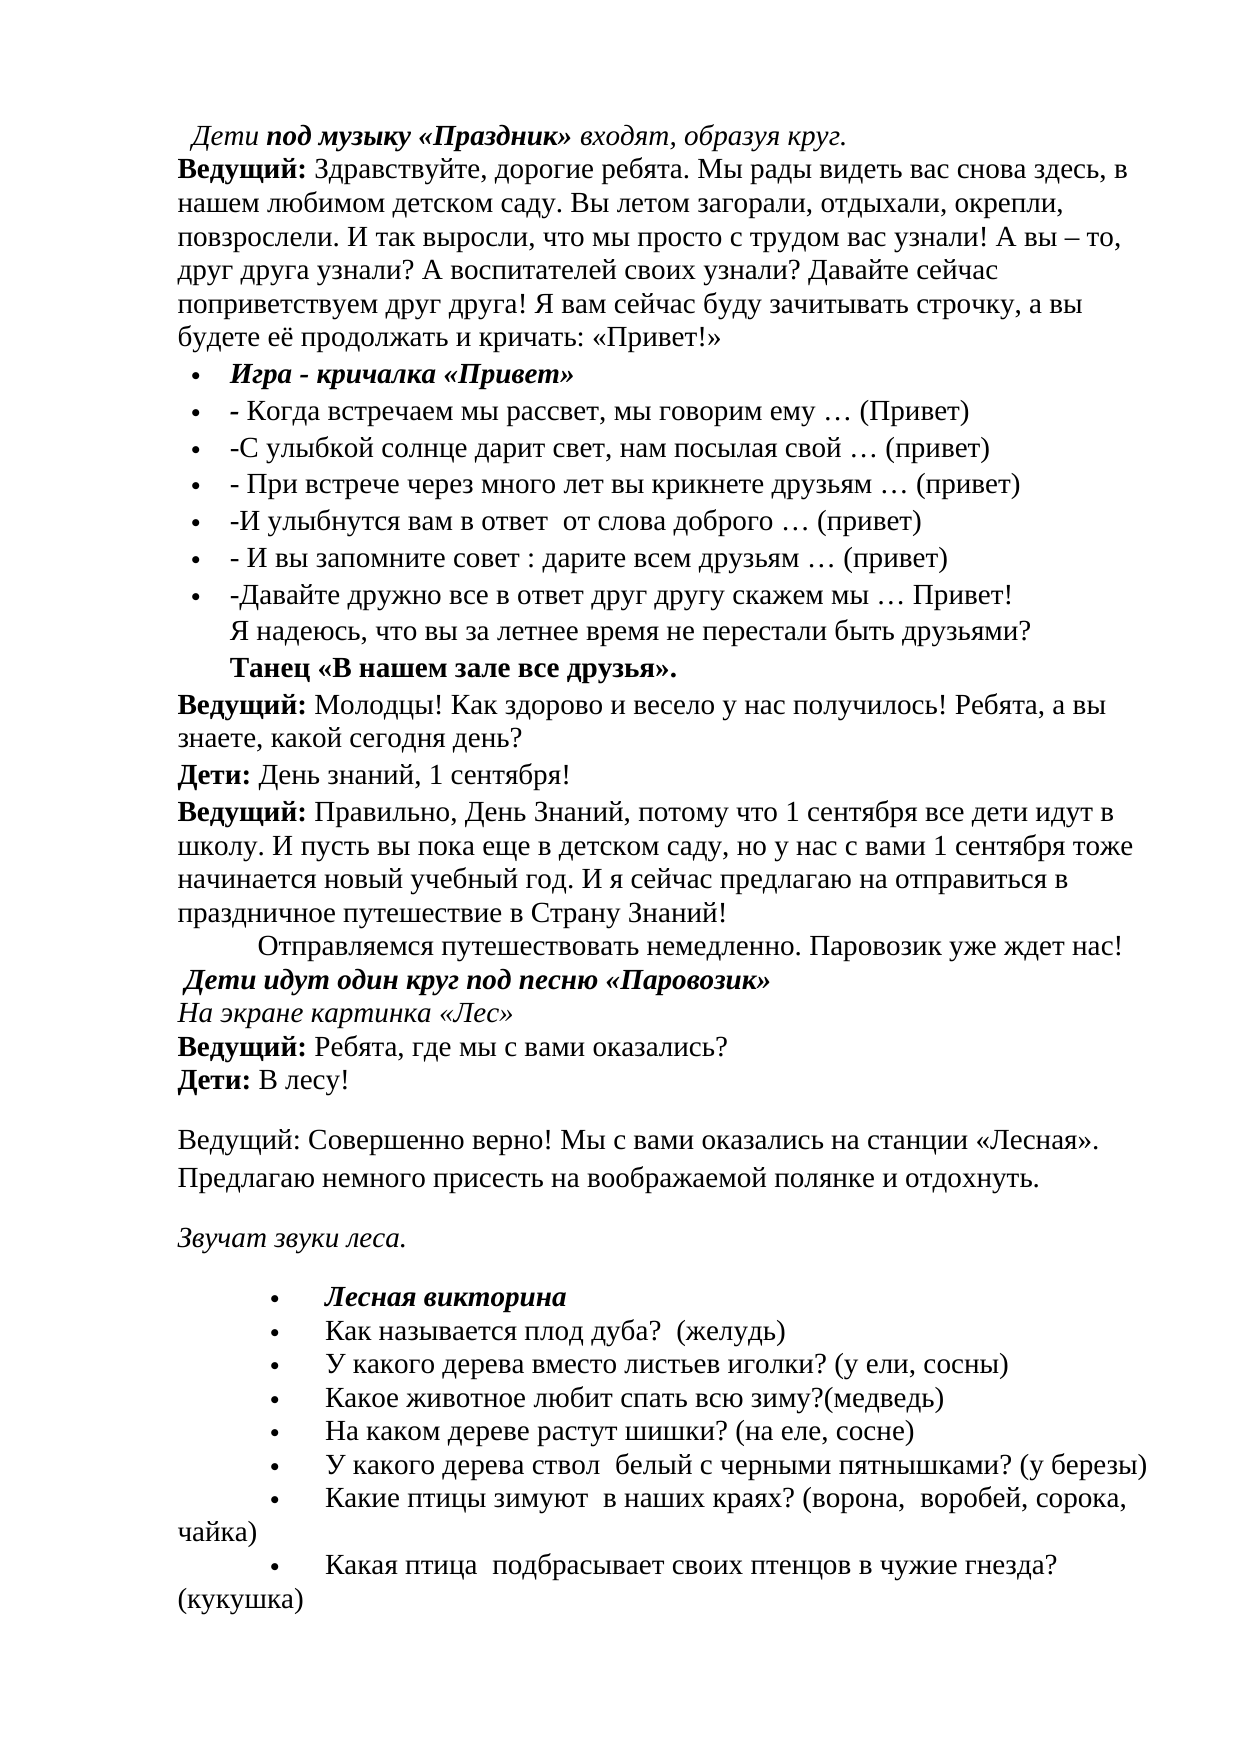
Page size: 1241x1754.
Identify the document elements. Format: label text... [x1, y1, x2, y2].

list У какого дерева вместо листьев иголки? (у ели, сосны) [177, 1346, 1152, 1380]
text Ведущий: Правильно, День Знаний, потому что 1 сентября все дети идут в школу. И пусть вы пока еще в детском саду, но у нас с вами 1 сентября тоже начинается новый учебный год. И я сейчас предлагаю на отправиться в праздничное путешествие в Страну Знаний! [177, 794, 1152, 928]
list У какого дерева ствол белый с черными пятнышками? (у березы) [177, 1447, 1152, 1480]
list Как называется плод дуба? (желудь) [177, 1313, 1152, 1346]
list Игра - кричалка «Привет» [192, 356, 1152, 390]
text На экране картинка «Лес» [177, 995, 1152, 1029]
text Ведущий: Ребята, где мы с вами оказались? [177, 1029, 1152, 1062]
list - Когда встречаем мы рассвет, мы говорим ему … (Привет) [192, 393, 1152, 426]
list -С улыбкой солнце дарит свет, нам посылая свой … (привет) [192, 430, 1152, 463]
text Я надеюсь, что вы за летнее время не перестали быть друзьями? [229, 613, 1152, 647]
list Какое животное любит спать всю зиму?(медведь) [177, 1380, 1152, 1413]
text Танец «В нашем зале все друзья». [229, 650, 1152, 684]
text Ведущий: Здравствуйте, дорогие ребята. Мы рады видеть вас снова здесь, в нашем любимом детском саду. Вы летом загорали, отдыхали, окрепли, повзрослели. И так выросли, что мы просто с трудом вас узнали! А вы – то, друг друга узнали? А воспитателей своих узнали? Давайте сейчас поприветствуем друг друга! Я вам сейчас буду зачитывать строчку, а вы будете её продолжать и кричать: «Привет!» [177, 152, 1152, 353]
text Дети идут один круг под песню «Паровозик» [177, 962, 1152, 995]
text Дети под музыку «Праздник» входят, образуя круг. [177, 118, 1152, 152]
list - И вы запомните совет : дарите всем друзьям … (привет) [192, 540, 1152, 573]
list -И улыбнутся вам в ответ от слова доброго … (привет) [192, 503, 1152, 537]
text Отправляемся путешествовать немедленно. Паровозик уже ждет нас! [177, 928, 1152, 962]
list -Давайте дружно все в ответ друг другу скажем мы … Привет! [192, 577, 1152, 610]
text Звучат звуки леса. [177, 1220, 1152, 1253]
list На каком дереве растут шишки? (на еле, сосне) [177, 1413, 1152, 1447]
list Какая птица подбрасывает своих птенцов в чужие гнезда? (кукушка) [177, 1547, 1152, 1614]
list - При встрече через много лет вы крикнете друзьям … (привет) [192, 466, 1152, 500]
list Какие птицы зимуют в наших краях? (ворона, воробей, сорока, чайка) [177, 1480, 1152, 1547]
text Ведущий: Молодцы! Как здорово и весело у нас получилось! Ребята, а вы знаете, какой сегодня день? [177, 687, 1152, 754]
text Ведущий: Совершенно верно! Мы с вами оказались на станции «Лесная». Предлагаю немного присесть на воображаемой полянке и отдохнуть. [177, 1122, 1152, 1194]
text Дети: День знаний, 1 сентября! [177, 757, 1152, 791]
list Лесная викторина [177, 1279, 1152, 1313]
text Дети: В лесу! [177, 1062, 1152, 1096]
